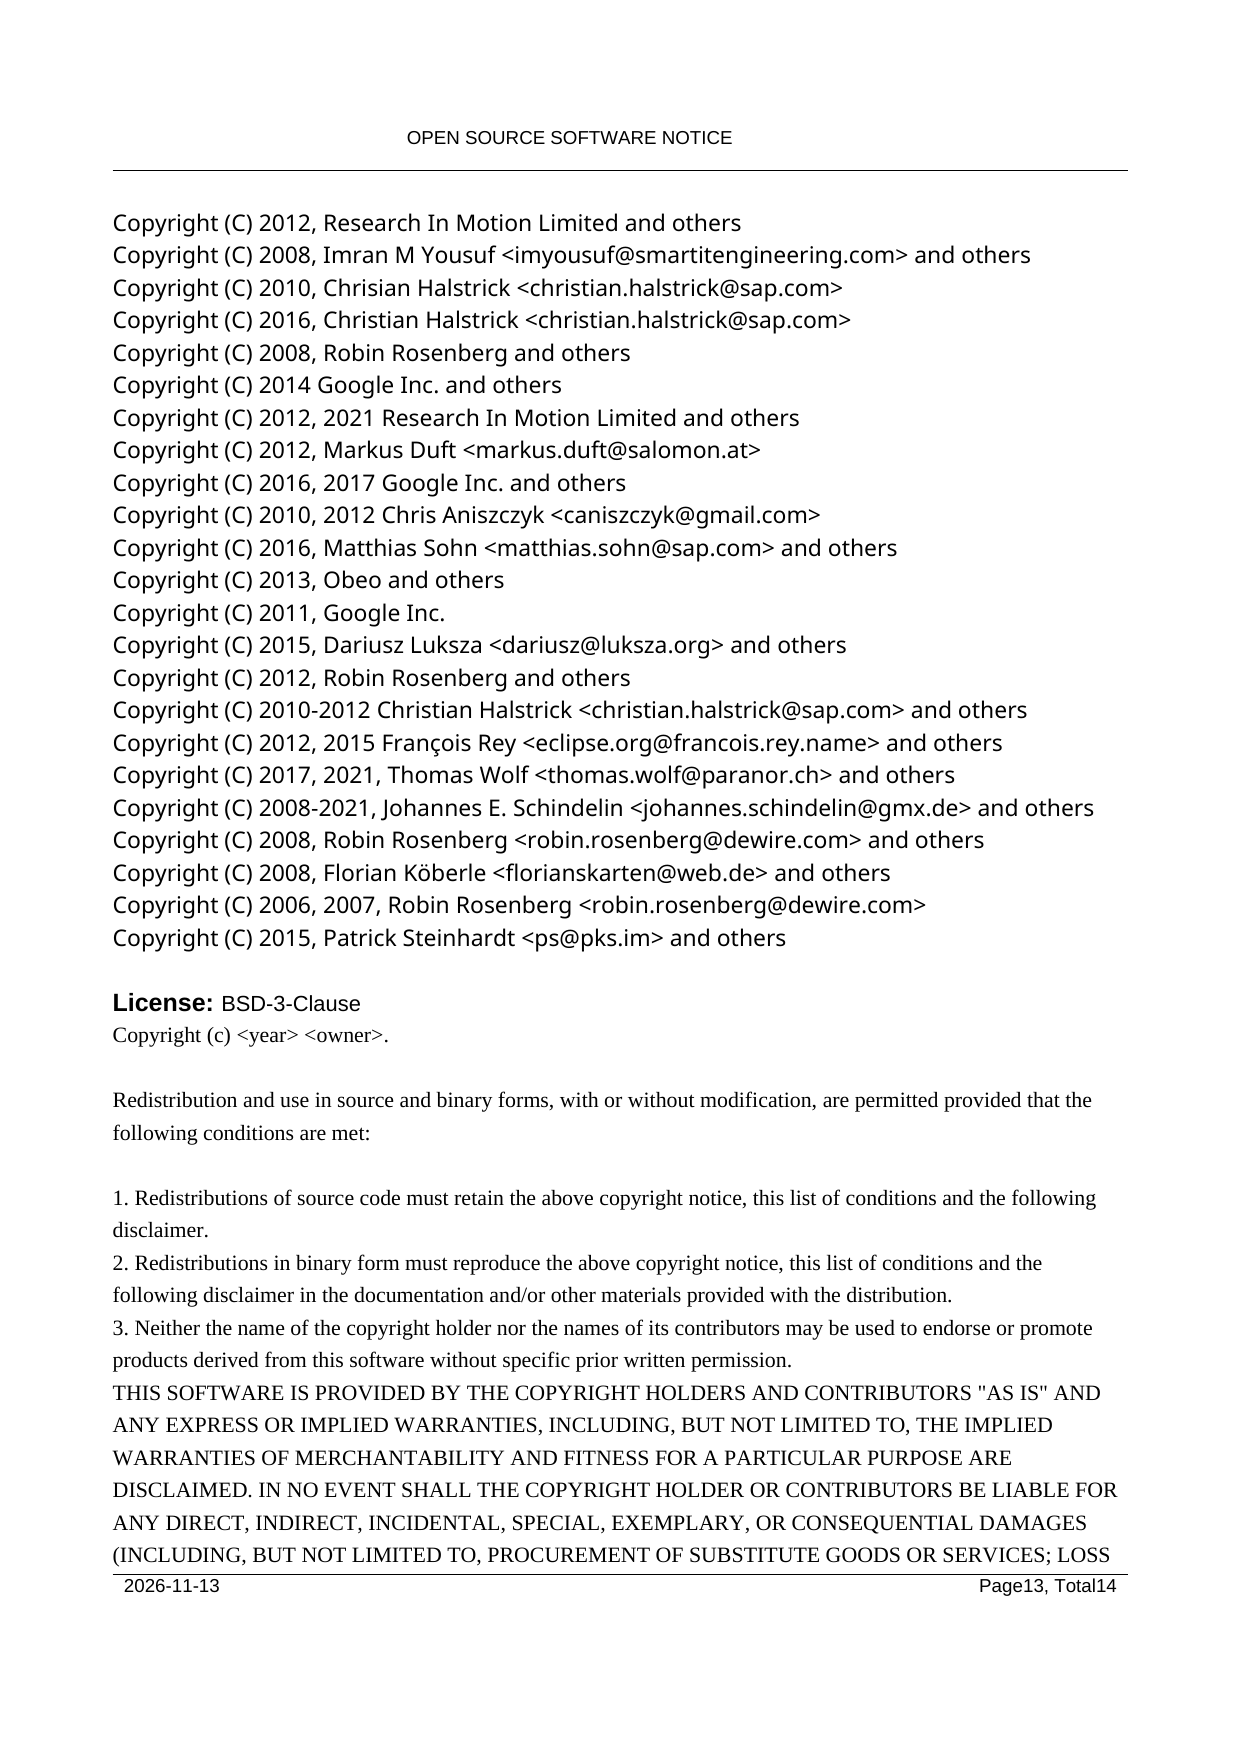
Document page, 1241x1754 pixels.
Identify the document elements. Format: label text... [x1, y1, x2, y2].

text License: BSD-3-Clause [112, 986, 1128, 1019]
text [112, 206, 1128, 986]
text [112, 1019, 1128, 1571]
